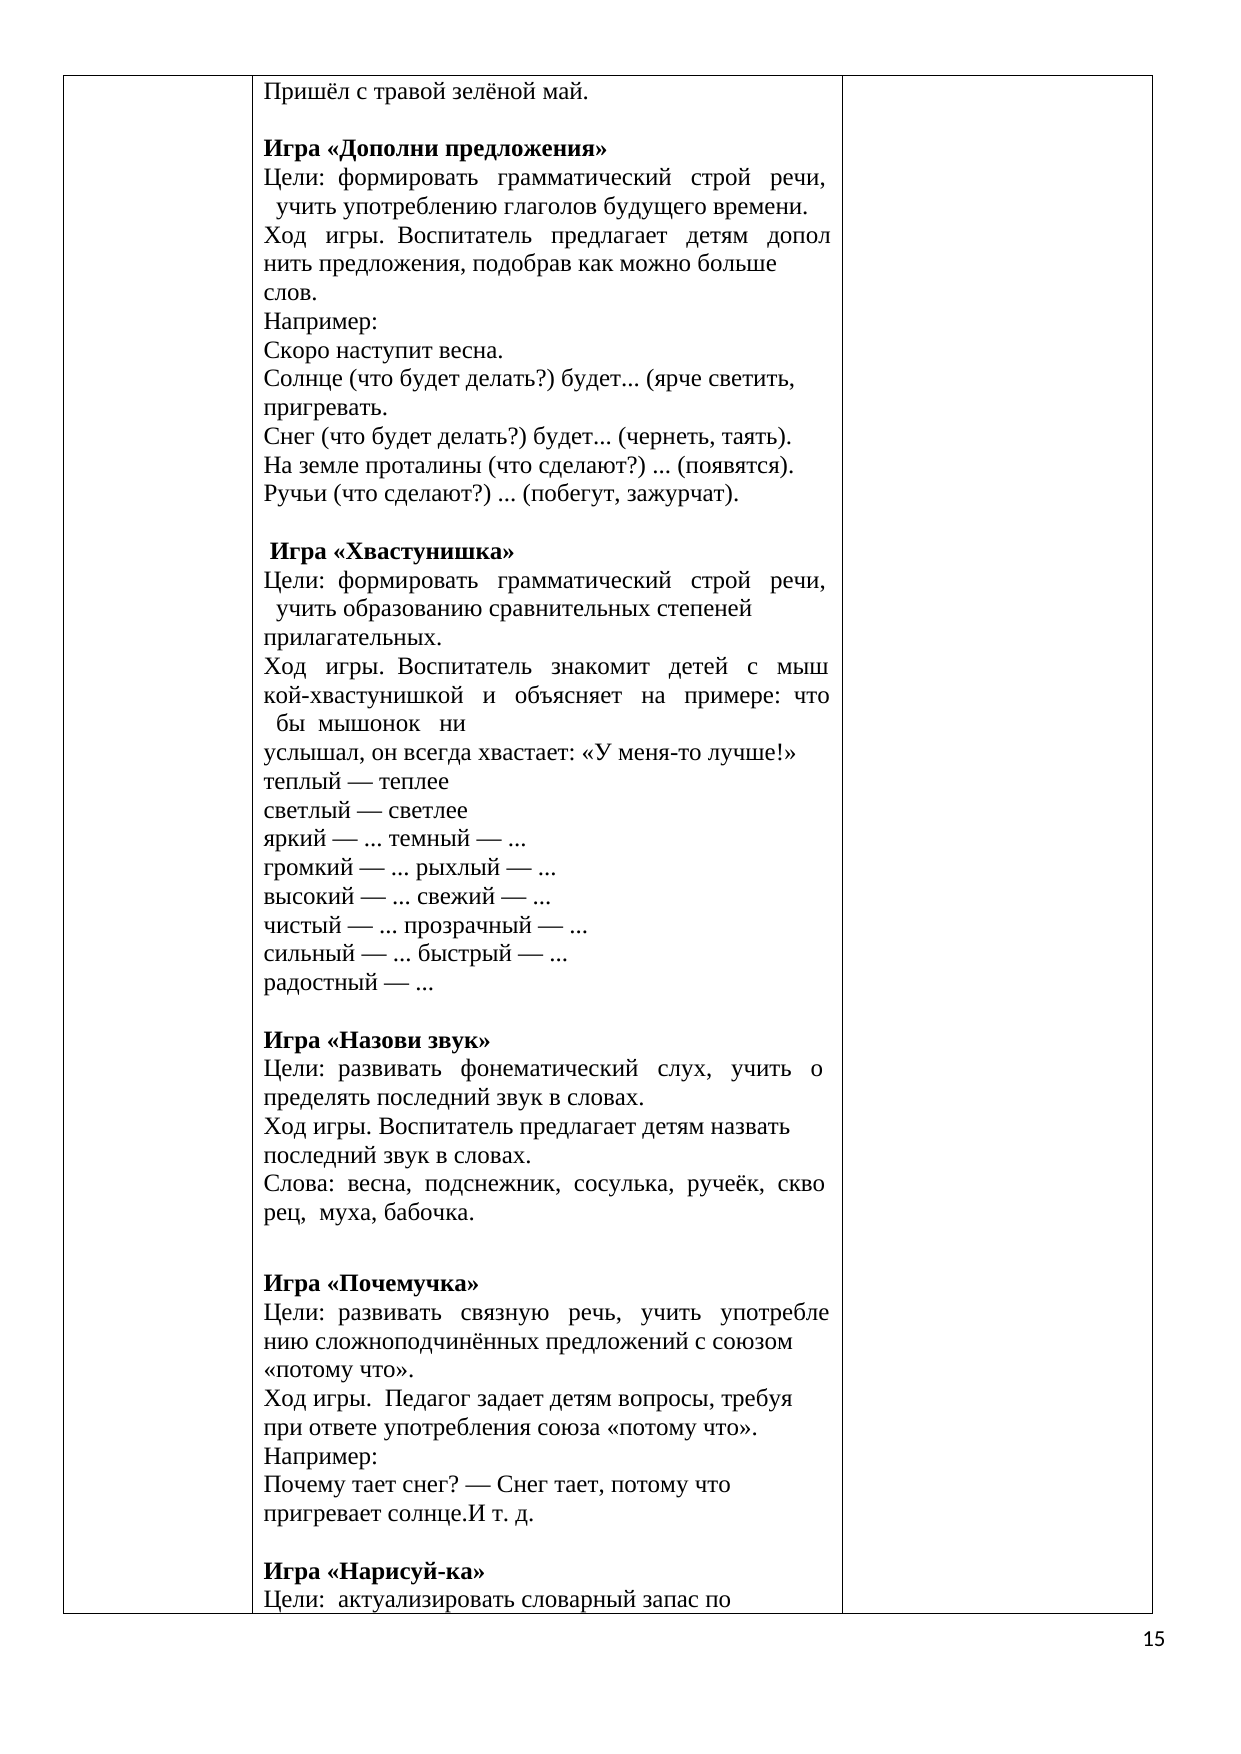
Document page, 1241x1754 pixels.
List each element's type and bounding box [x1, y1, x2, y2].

table_cell [253, 76, 842, 1613]
table_cell [64, 76, 252, 1613]
table_cell [843, 76, 1152, 1613]
